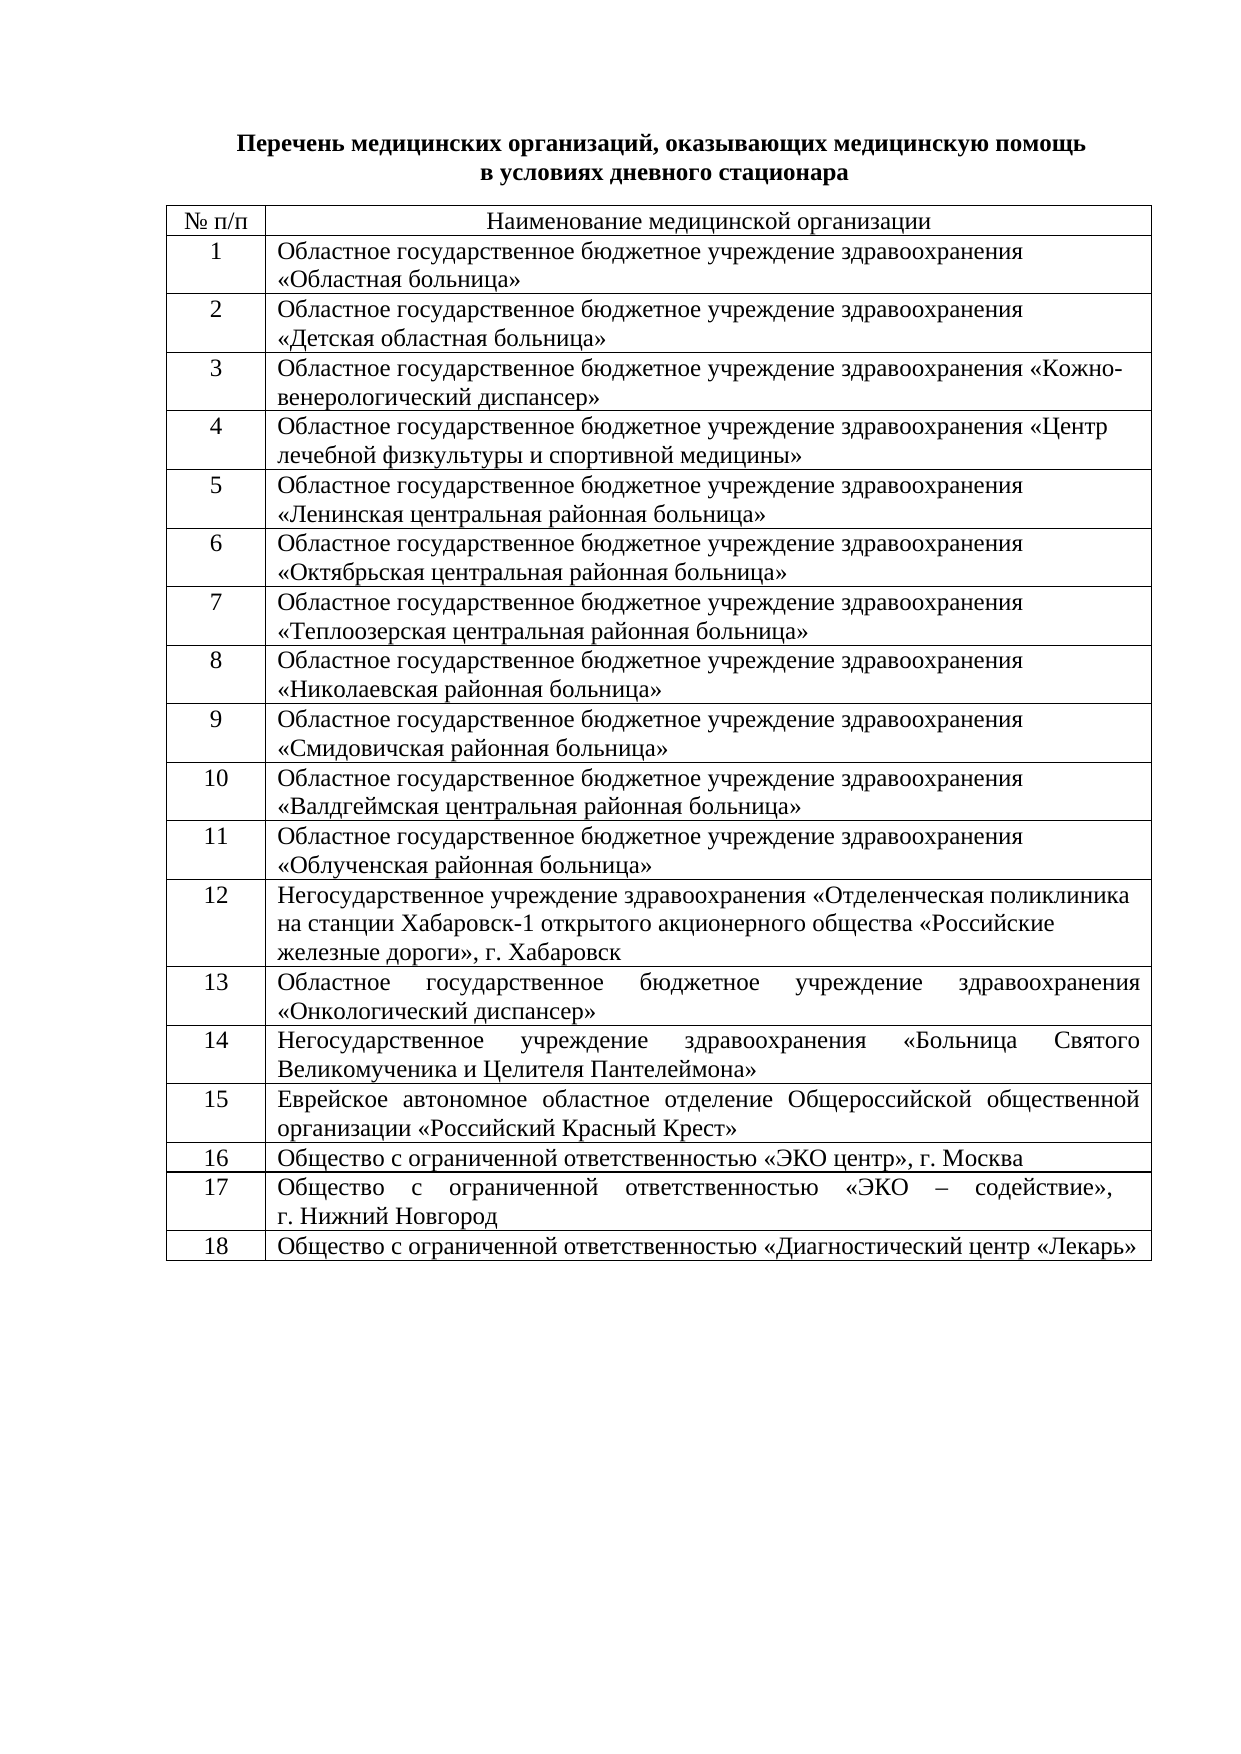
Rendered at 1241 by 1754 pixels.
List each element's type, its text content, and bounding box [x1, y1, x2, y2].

table_cell 10 [167, 763, 265, 820]
table_cell Областное государственное бюджетное учреждение здравоохранения «Ленинская центральная районная больница» [266, 470, 1151, 527]
table_cell Областное государственное бюджетное учреждение здравоохранения «Детская областная больница» [266, 294, 1151, 352]
table_cell Областное государственное бюджетное учреждение здравоохранения «Центр лечебной физкультуры и спортивной медицины» [266, 411, 1151, 469]
table_cell 8 [167, 646, 265, 703]
table_cell 4 [167, 411, 265, 469]
table_cell 2 [167, 294, 265, 352]
table_cell Областное государственное бюджетное учреждение здравоохранения «Октябрьская центральная районная больница» [266, 529, 1151, 586]
table_cell Областное государственное бюджетное учреждение здравоохранения «Облученская районная больница» [266, 821, 1151, 879]
table_cell 15 [167, 1084, 265, 1142]
table_cell Общество с ограниченной ответственностью «ЭКО – содействие», г. Нижний Новгород [266, 1173, 1151, 1230]
table_cell 18 [167, 1231, 265, 1260]
text Перечень медицинских организаций, оказывающих медицинскую помощь в условиях дневного стационара [177, 128, 1152, 186]
table_cell 17 [167, 1173, 265, 1230]
table_cell Негосударственное учреждение здравоохранения «Больница Святого Великомученика и Целителя Пантелеймона» [266, 1026, 1151, 1083]
table_cell Еврейское автономное областное отделение Общероссийской общественной организации «Российский Красный Крест» [266, 1084, 1151, 1142]
table_cell Областное государственное бюджетное учреждение здравоохранения «Николаевская районная больница» [266, 646, 1151, 703]
table_header № п/п [167, 206, 265, 235]
table_cell Областное государственное бюджетное учреждение здравоохранения «Валдгеймская центральная районная больница» [266, 763, 1151, 820]
table_cell 12 [167, 880, 265, 966]
table_cell 6 [167, 529, 265, 586]
table_cell 16 [167, 1143, 265, 1171]
table_cell 14 [167, 1026, 265, 1083]
table_cell 9 [167, 704, 265, 762]
table_cell 11 [167, 821, 265, 879]
table_cell Негосударственное учреждение здравоохранения «Отделенческая поликлиника на станции Хабаровск-1 открытого акционерного общества «Российские железные дороги», г. Хабаровск [266, 880, 1151, 966]
table_cell Областное государственное бюджетное учреждение здравоохранения «Областная больница» [266, 236, 1151, 293]
table_cell Областное государственное бюджетное учреждение здравоохранения «Теплоозерская центральная районная больница» [266, 587, 1151, 644]
table_header Наименование медицинской организации [266, 206, 1151, 235]
table_cell Областное государственное бюджетное учреждение здравоохранения «Кожно-венерологический диспансер» [266, 353, 1151, 410]
table_cell 1 [167, 236, 265, 293]
table_cell 3 [167, 353, 265, 410]
table_cell Областное государственное бюджетное учреждение здравоохранения «Смидовичская районная больница» [266, 704, 1151, 762]
table_cell Общество с ограниченной ответственностью «ЭКО центр», г. Москва [266, 1143, 1151, 1171]
table_cell 13 [167, 967, 265, 1024]
table_cell 7 [167, 587, 265, 644]
table_cell Общество с ограниченной ответственностью «Диагностический центр «Лекарь» [266, 1231, 1151, 1260]
table_cell Областное государственное бюджетное учреждение здравоохранения «Онкологический диспансер» [266, 967, 1151, 1024]
table_cell 5 [167, 470, 265, 527]
